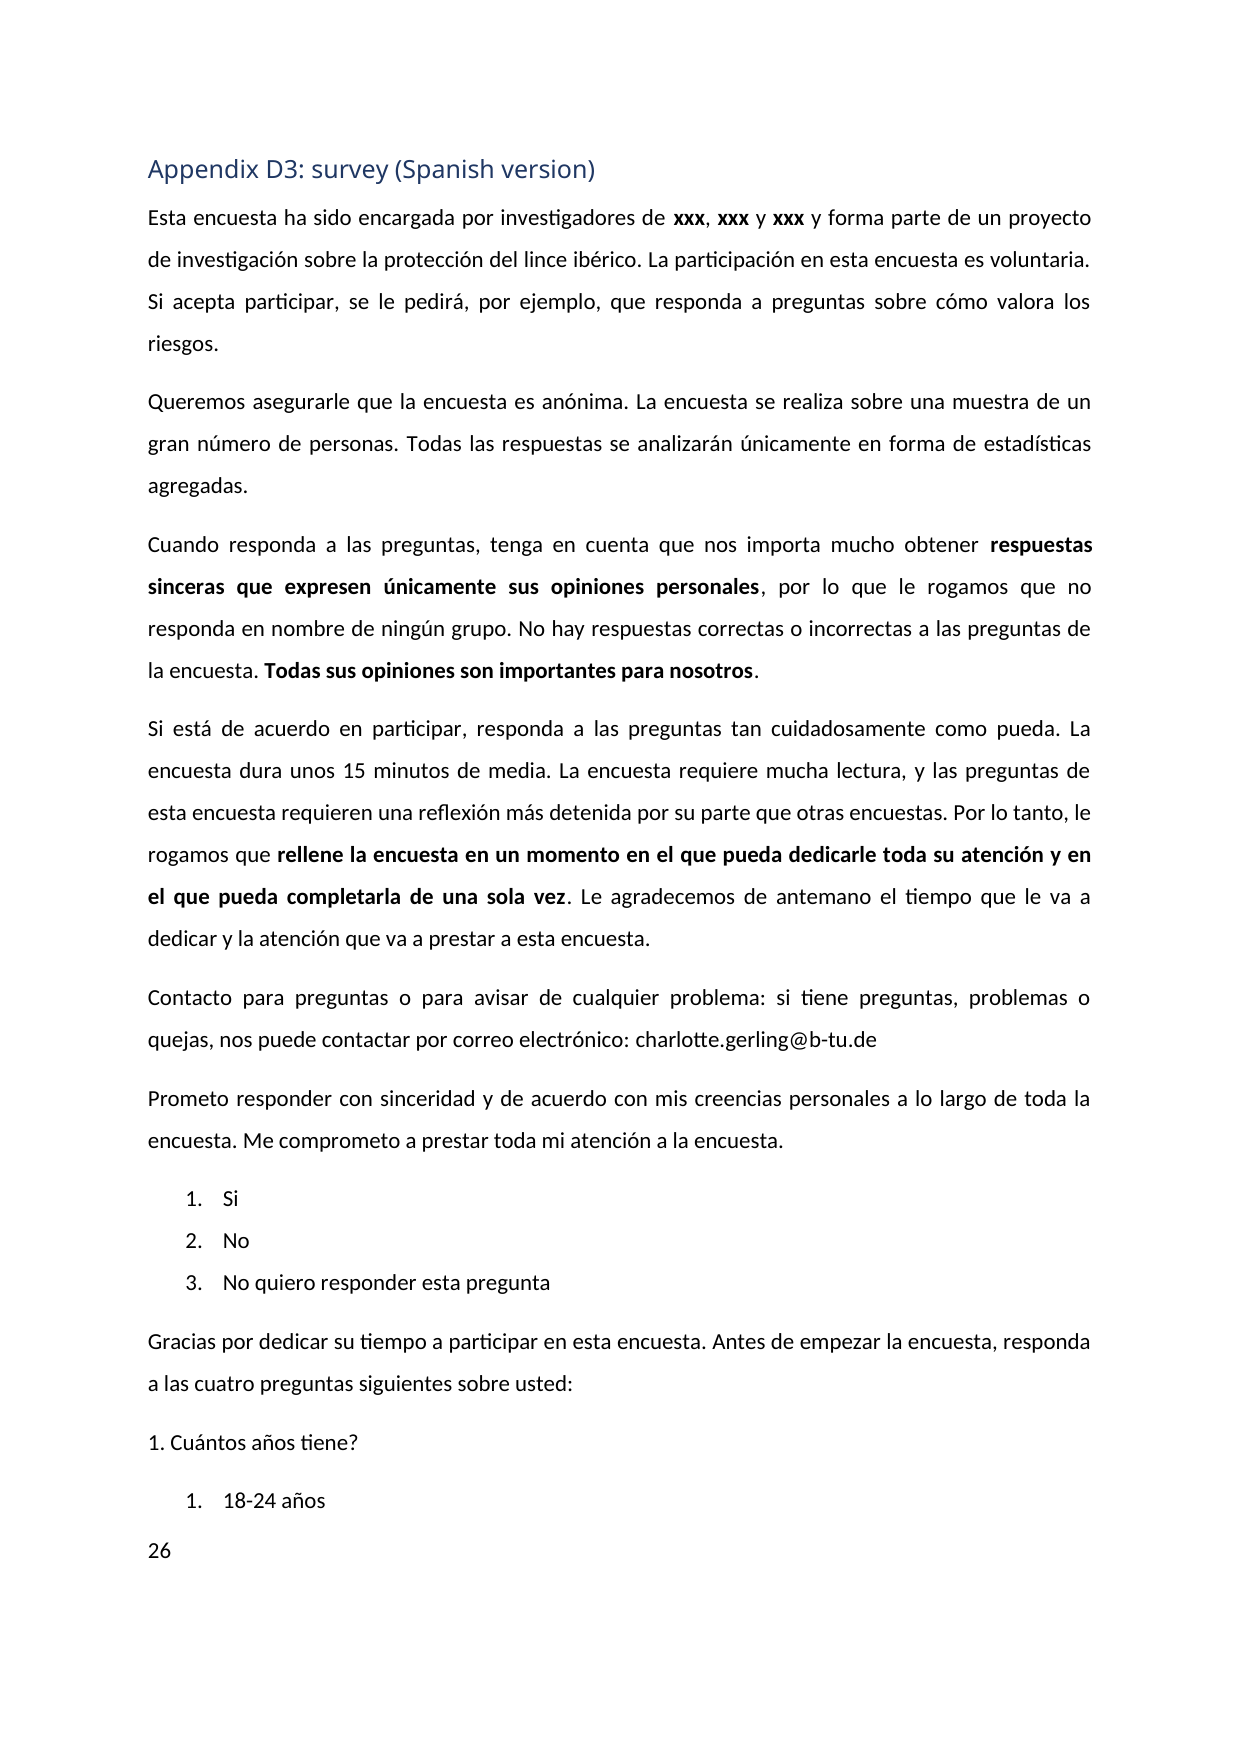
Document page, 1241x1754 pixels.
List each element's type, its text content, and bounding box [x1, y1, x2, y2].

text Queremos asegurarle que la encuesta es anónima. La encuesta se realiza sobre una muestra de un gran número de personas. Todas las respuestas se analizarán únicamente en forma de estadísticas agregadas. [148, 387, 1093, 499]
list No quiero responder esta pregunta [185, 1268, 1093, 1296]
list Si [185, 1184, 1093, 1212]
list 18-24 años [185, 1486, 1093, 1514]
text Prometo responder con sinceridad y de acuerdo con mis creencias personales a lo largo de toda la encuesta. Me comprometo a prestar toda mi atención a la encuesta. [148, 1084, 1093, 1154]
text Gracias por dedicar su tiempo a participar en esta encuesta. Antes de empezar la encuesta, responda a las cuatro preguntas siguientes sobre usted: [148, 1327, 1093, 1397]
subtitle Appendix D3: survey (Spanish version) [148, 152, 1093, 186]
text Esta encuesta ha sido encargada por investigadores de xxx, xxx y xxx y forma parte de un proyecto de investigación sobre la protección del lince ibérico. La participación en esta encuesta es voluntaria. Si acepta participar, se le pedirá, por ejemplo, que responda a preguntas sobre cómo valora los riesgos. [148, 203, 1093, 357]
text Cuando responda a las preguntas, tenga en cuenta que nos importa mucho obtener respuestas sinceras que expresen únicamente sus opiniones personales, por lo que le rogamos que no responda en nombre de ningún grupo. No hay respuestas correctas o incorrectas a las preguntas de la encuesta. Todas sus opiniones son importantes para nosotros. [148, 530, 1093, 684]
text Contacto para preguntas o para avisar de cualquier problema: si tiene preguntas, problemas o quejas, nos puede contactar por correo electrónico: charlotte.gerling@b-tu.de [148, 983, 1093, 1053]
text 1. Cuántos años tiene? [148, 1428, 1093, 1456]
text Si está de acuerdo en participar, responda a las preguntas tan cuidadosamente como pueda. La encuesta dura unos 15 minutos de media. La encuesta requiere mucha lectura, y las preguntas de esta encuesta requieren una reflexión más detenida por su parte que otras encuestas. Por lo tanto, le rogamos que rellene la encuesta en un momento en el que pueda dedicarle toda su atención y en el que pueda completarla de una sola vez. Le agradecemos de antemano el tiempo que le va a dedicar y la atención que va a prestar a esta encuesta. [148, 714, 1093, 952]
list No [185, 1226, 1093, 1254]
